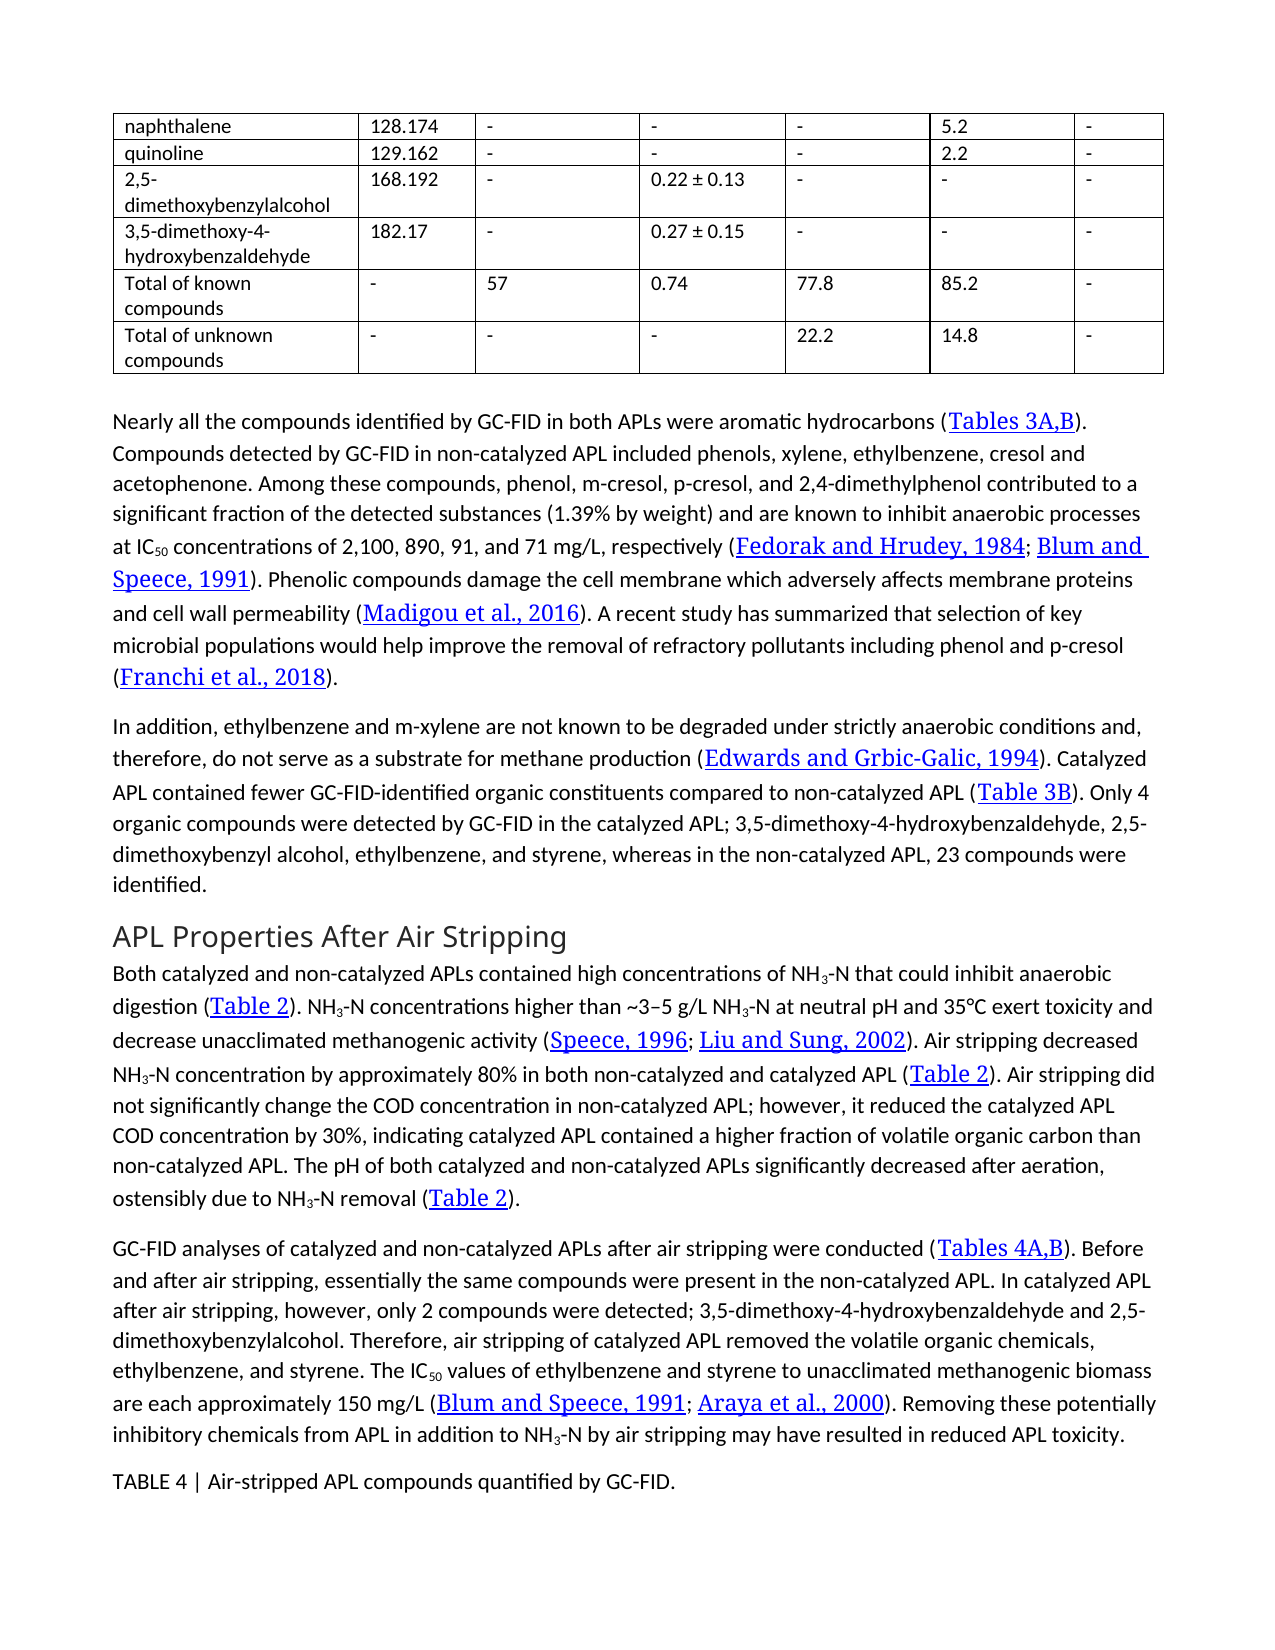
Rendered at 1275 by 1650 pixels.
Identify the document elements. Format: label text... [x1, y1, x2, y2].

table_cell - [476, 166, 639, 217]
table_cell - [640, 114, 785, 139]
table_cell 0.74 [640, 270, 785, 321]
table_cell 57 [476, 270, 639, 321]
table_cell 3,5-dimethoxy-4- hydroxybenzaldehyde [114, 218, 358, 269]
subtitle APL Properties After Air Stripping [112, 917, 1162, 956]
table_cell - [786, 140, 929, 165]
table_cell 129.162 [359, 140, 475, 165]
text Nearly all the compounds identified by GC-FID in both APLs were aromatic hydrocarbons (Tables 3A,B). Compounds detected by GC-FID in non-catalyzed APL included phenols, xylene, ethylbenzene, cresol and acetophenone. Among these compounds, phenol, m-cresol, p-cresol, and 2,4-dimethylphenol contributed to a significant fraction of the detected substances (1.39% by weight) and are known to inhibit anaerobic processes at IC50 concentrations of 2,100, 890, 91, and 71 mg/L, respectively (Fedorak and Hrudey, 1984; Blum and Speece, 1991). Phenolic compounds damage the cell membrane which adversely affects membrane proteins and cell wall permeability (Madigou et al., 2016). A recent study has summarized that selection of key microbial populations would help improve the removal of refractory pollutants including phenol and p-cresol (Franchi et al., 2018). [112, 405, 1162, 693]
table_cell - [1075, 140, 1163, 165]
table_cell 77.8 [786, 270, 929, 321]
table_cell - [786, 218, 929, 269]
table_cell 2.2 [931, 140, 1074, 165]
table_cell - [640, 322, 785, 373]
table_cell 22.2 [786, 322, 929, 373]
table_cell 182.17 [359, 218, 475, 269]
table_cell - [1075, 114, 1163, 139]
table_cell - [1075, 218, 1163, 269]
table_cell 128.174 [359, 114, 475, 139]
table_cell 5.2 [931, 114, 1074, 139]
table_cell - [931, 218, 1074, 269]
table_cell 2,5-dimethoxybenzylalcohol [114, 166, 358, 217]
table_cell 0.22 ± 0.13 [640, 166, 785, 217]
table_cell - [476, 114, 639, 139]
text Both catalyzed and non-catalyzed APLs contained high concentrations of NH3-N that could inhibit anaerobic digestion (Table 2). NH3-N concentrations higher than ~3–5 g/L NH3-N at neutral pH and 35°C exert toxicity and decrease unacclimated methanogenic activity (Speece, 1996; Liu and Sung, 2002). Air stripping decreased NH3-N concentration by approximately 80% in both non-catalyzed and catalyzed APL (Table 2). Air stripping did not significantly change the COD concentration in non-catalyzed APL; however, it reduced the catalyzed APL COD concentration by 30%, indicating catalyzed APL contained a higher fraction of volatile organic carbon than non-catalyzed APL. The pH of both catalyzed and non-catalyzed APLs significantly decreased after aeration, ostensibly due to NH3-N removal (Table 2). [112, 959, 1162, 1213]
table_cell Total of unknown compounds [114, 322, 358, 373]
table_cell 14.8 [931, 322, 1074, 373]
table_cell - [931, 166, 1074, 217]
table_cell - [786, 114, 929, 139]
table_cell - [359, 322, 475, 373]
table_cell - [1075, 322, 1163, 373]
table_cell Total of known compounds [114, 270, 358, 321]
text TABLE 4 | Air-stripped APL compounds quantified by GC-FID. [112, 1467, 1162, 1495]
table_cell - [359, 270, 475, 321]
table_cell - [786, 166, 929, 217]
table_cell - [1075, 166, 1163, 217]
table_cell 168.192 [359, 166, 475, 217]
table_cell 0.27 ± 0.15 [640, 218, 785, 269]
table_cell 85.2 [931, 270, 1074, 321]
table_cell - [640, 140, 785, 165]
table_cell - [1075, 270, 1163, 321]
text In addition, ethylbenzene and m-xylene are not known to be degraded under strictly anaerobic conditions and, therefore, do not serve as a substrate for methane production (Edwards and Grbic-Galic, 1994). Catalyzed APL contained fewer GC-FID-identified organic constituents compared to non-catalyzed APL (Table 3B). Only 4 organic compounds were detected by GC-FID in the catalyzed APL; 3,5-dimethoxy-4-hydroxybenzaldehyde, 2,5-dimethoxybenzyl alcohol, ethylbenzene, and styrene, whereas in the non-catalyzed APL, 23 compounds were identified. [112, 712, 1162, 898]
table_cell naphthalene [114, 114, 358, 139]
table_cell - [476, 322, 639, 373]
table_cell - [476, 218, 639, 269]
table_cell quinoline [114, 140, 358, 165]
table_cell - [476, 140, 639, 165]
text GC-FID analyses of catalyzed and non-catalyzed APLs after air stripping were conducted (Tables 4A,B). Before and after air stripping, essentially the same compounds were present in the non-catalyzed APL. In catalyzed APL after air stripping, however, only 2 compounds were detected; 3,5-dimethoxy-4-hydroxybenzaldehyde and 2,5-dimethoxybenzylalcohol. Therefore, air stripping of catalyzed APL removed the volatile organic chemicals, ethylbenzene, and styrene. The IC50 values of ethylbenzene and styrene to unacclimated methanogenic biomass are each approximately 150 mg/L (Blum and Speece, 1991; Araya et al., 2000). Removing these potentially inhibitory chemicals from APL in addition to NH3-N by air stripping may have resulted in reduced APL toxicity. [112, 1232, 1162, 1448]
